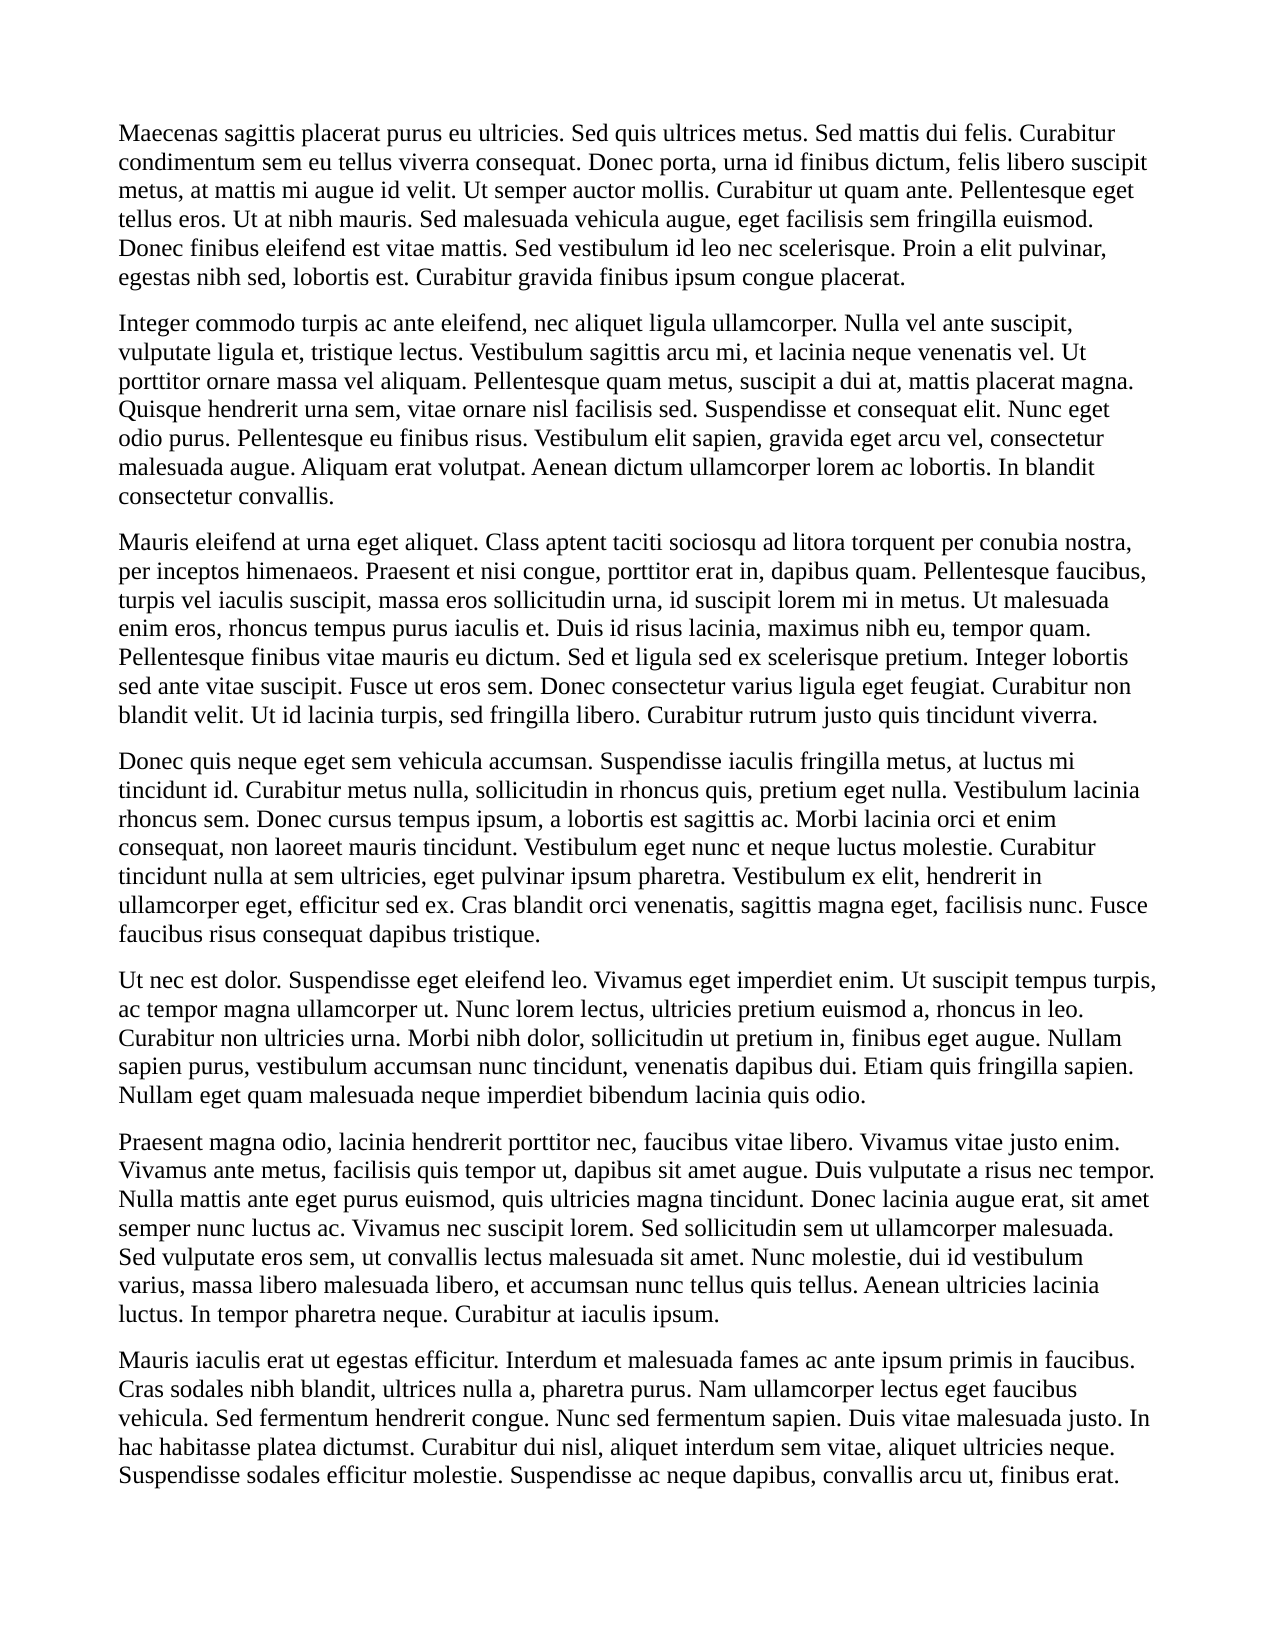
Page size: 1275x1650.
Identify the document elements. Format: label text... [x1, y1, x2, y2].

text Mauris eleifend at urna eget aliquet. Class aptent taciti sociosqu ad litora torquent per conubia nostra, per inceptos himenaeos. Praesent et nisi congue, porttitor erat in, dapibus quam. Pellentesque faucibus, turpis vel iaculis suscipit, massa eros sollicitudin urna, id suscipit lorem mi in metus. Ut malesuada enim eros, rhoncus tempus purus iaculis et. Duis id risus lacinia, maximus nibh eu, tempor quam. Pellentesque finibus vitae mauris eu dictum. Sed et ligula sed ex scelerisque pretium. Integer lobortis sed ante vitae suscipit. Fusce ut eros sem. Donec consectetur varius ligula eget feugiat. Curabitur non blandit velit. Ut id lacinia turpis, sed fringilla libero. Curabitur rutrum justo quis tincidunt viverra. [118, 527, 1157, 728]
text Maecenas sagittis placerat purus eu ultricies. Sed quis ultrices metus. Sed mattis dui felis. Curabitur condimentum sem eu tellus viverra consequat. Donec porta, urna id finibus dictum, felis libero suscipit metus, at mattis mi augue id velit. Ut semper auctor mollis. Curabitur ut quam ante. Pellentesque eget tellus eros. Ut at nibh mauris. Sed malesuada vehicula augue, eget facilisis sem fringilla euismod. Donec finibus eleifend est vitae mattis. Sed vestibulum id leo nec scelerisque. Proin a elit pulvinar, egestas nibh sed, lobortis est. Curabitur gravida finibus ipsum congue placerat. [118, 118, 1157, 291]
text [118, 1346, 1157, 1489]
text Praesent magna odio, lacinia hendrerit porttitor nec, faucibus vitae libero. Vivamus vitae justo enim. Vivamus ante metus, facilisis quis tempor ut, dapibus sit amet augue. Duis vulputate a risus nec tempor. Nulla mattis ante eget purus euismod, quis ultricies magna tincidunt. Donec lacinia augue erat, sit amet semper nunc luctus ac. Vivamus nec suscipit lorem. Sed sollicitudin sem ut ullamcorper malesuada. Sed vulputate eros sem, ut convallis lectus malesuada sit amet. Nunc molestie, dui id vestibulum varius, massa libero malesuada libero, et accumsan nunc tellus quis tellus. Aenean ultricies lacinia luctus. In tempor pharetra neque. Curabitur at iaculis ipsum. [118, 1127, 1157, 1328]
text Donec quis neque eget sem vehicula accumsan. Suspendisse iaculis fringilla metus, at luctus mi tincidunt id. Curabitur metus nulla, sollicitudin in rhoncus quis, pretium eget nulla. Vestibulum lacinia rhoncus sem. Donec cursus tempus ipsum, a lobortis est sagittis ac. Morbi lacinia orci et enim consequat, non laoreet mauris tincidunt. Vestibulum eget nunc et neque luctus molestie. Curabitur tincidunt nulla at sem ultricies, eget pulvinar ipsum pharetra. Vestibulum ex elit, hendrerit in ullamcorper eget, efficitur sed ex. Cras blandit orci venenatis, sagittis magna eget, facilisis nunc. Fusce faucibus risus consequat dapibus tristique. [118, 746, 1157, 947]
text Ut nec est dolor. Suspendisse eget eleifend leo. Vivamus eget imperdiet enim. Ut suscipit tempus turpis, ac tempor magna ullamcorper ut. Nunc lorem lectus, ultricies pretium euismod a, rhoncus in leo. Curabitur non ultricies urna. Morbi nibh dolor, sollicitudin ut pretium in, finibus eget augue. Nullam sapien purus, vestibulum accumsan nunc tincidunt, venenatis dapibus dui. Etiam quis fringilla sapien. Nullam eget quam malesuada neque imperdiet bibendum lacinia quis odio. [118, 965, 1157, 1109]
text Integer commodo turpis ac ante eleifend, nec aliquet ligula ullamcorper. Nulla vel ante suscipit, vulputate ligula et, tristique lectus. Vestibulum sagittis arcu mi, et lacinia neque venenatis vel. Ut porttitor ornare massa vel aliquam. Pellentesque quam metus, suscipit a dui at, mattis placerat magna. Quisque hendrerit urna sem, vitae ornare nisl facilisis sed. Suspendisse et consequat elit. Nunc eget odio purus. Pellentesque eu finibus risus. Vestibulum elit sapien, gravida eget arcu vel, consectetur malesuada augue. Aliquam erat volutpat. Aenean dictum ullamcorper lorem ac lobortis. In blandit consectetur convallis. [118, 308, 1157, 509]
